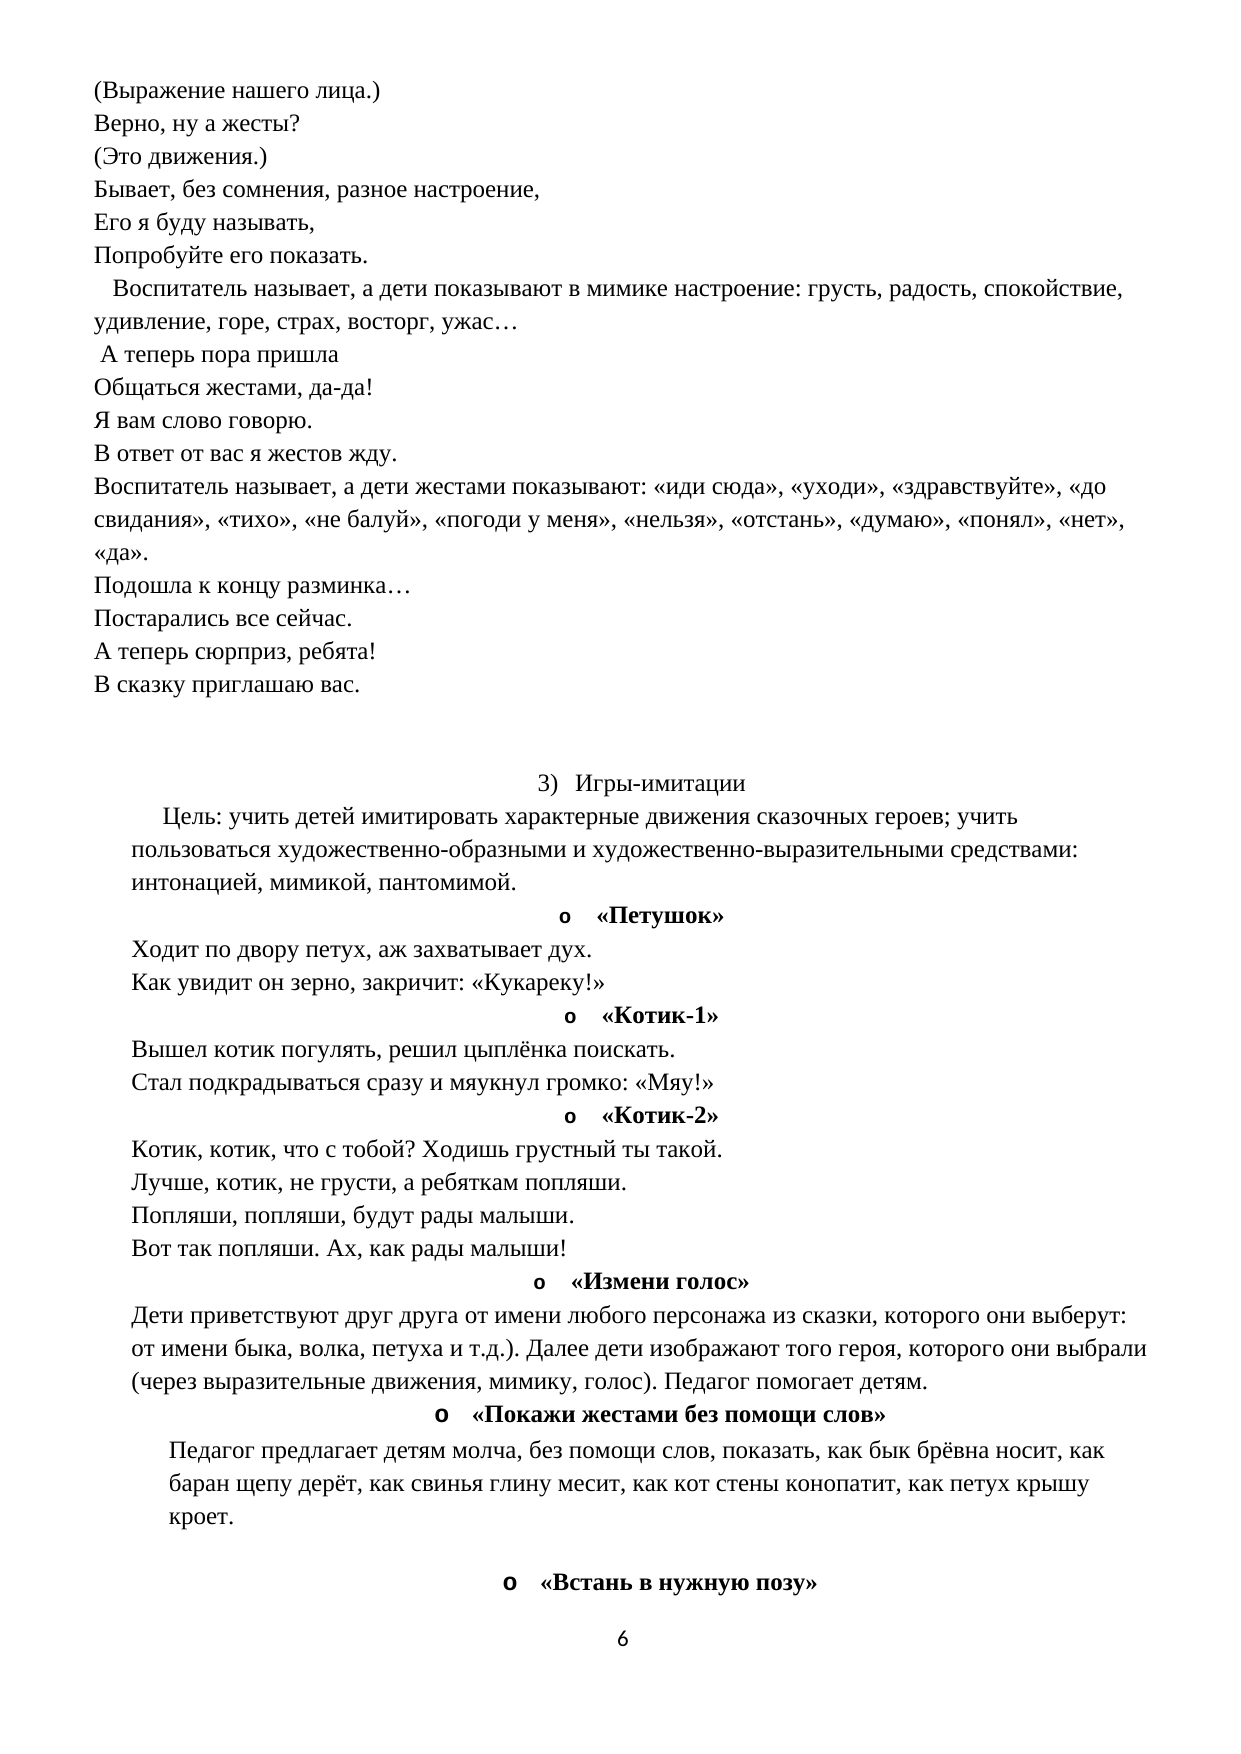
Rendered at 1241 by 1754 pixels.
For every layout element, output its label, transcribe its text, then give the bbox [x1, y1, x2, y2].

text Постарались все сейчас. [94, 603, 1152, 632]
text Лучше, котик, не грусти, а ребяткам попляши. [131, 1167, 1152, 1196]
text Педагог предлагает детям молча, без помощи слов, показать, как бык брёвна носит, как баран щепу дерёт, как свинья глину месит, как кот стены конопатит, как петух крышу кроет. [169, 1435, 1152, 1530]
text Бывает, без сомнения, разное настроение, [94, 174, 1152, 203]
text Котик, котик, что с тобой? Ходишь грустный ты такой. [131, 1134, 1152, 1163]
text Ходит по двору петух, аж захватывает дух. [131, 934, 1152, 963]
text Вышел котик погулять, решил цыплёнка поискать. [131, 1034, 1152, 1063]
text Попляши, попляши, будут рады малыши. [131, 1200, 1152, 1229]
text Я вам слово говорю. [94, 405, 1152, 434]
text Воспитатель называет, а дети показывают в мимике настроение: грусть, радость, спокойствие, удивление, горе, страх, восторг, ужас… [94, 273, 1152, 335]
text Подошла к концу разминка… [94, 570, 1152, 599]
text Вот так попляши. Ах, как рады малыши! [131, 1233, 1152, 1262]
list «Котик-1» [131, 1000, 1152, 1030]
list «Покажи жестами без помощи слов» [169, 1399, 1152, 1430]
list «Измени голос» [131, 1266, 1152, 1296]
text Попробуйте его показать. [94, 240, 1152, 269]
text А теперь пора пришла [94, 339, 1152, 368]
text А теперь сюрприз, ребята! [94, 636, 1152, 665]
text Его я буду называть, [94, 207, 1152, 236]
list Игры-имитации [131, 768, 1152, 797]
text Стал подкрадываться сразу и мяукнул громко: «Мяу!» [131, 1067, 1152, 1096]
text Общаться жестами, да-да! [94, 372, 1152, 401]
text (Выражение нашего лица.) [94, 75, 1152, 104]
text (Это движения.) [94, 141, 1152, 170]
text В сказку приглашаю вас. [94, 669, 1152, 698]
list «Котик-2» [131, 1100, 1152, 1130]
list «Петушок» [131, 900, 1152, 930]
text Верно, ну а жесты? [94, 108, 1152, 137]
list «Встань в нужную позу» [169, 1567, 1152, 1598]
text Цель: учить детей имитировать характерные движения сказочных героев; учить пользоваться художественно-образными и художественно-выразительными средствами: интонацией, мимикой, пантомимой. [131, 801, 1152, 896]
text Воспитатель называет, а дети жестами показывают: «иди сюда», «уходи», «здравствуйте», «до свидания», «тихо», «не балуй», «погоди у меня», «нельзя», «отстань», «думаю», «понял», «нет», «да». [94, 471, 1152, 566]
text Как увидит он зерно, закричит: «Кукареку!» [131, 967, 1152, 996]
text В ответ от вас я жестов жду. [94, 438, 1152, 467]
text Дети приветствуют друг друга от имени любого персонажа из сказки, которого они выберут: от имени быка, волка, петуха и т.д.). Далее дети изображают того героя, которого они выбрали (через выразительные движения, мимику, голос). Педагог помогает детям. [131, 1300, 1152, 1395]
